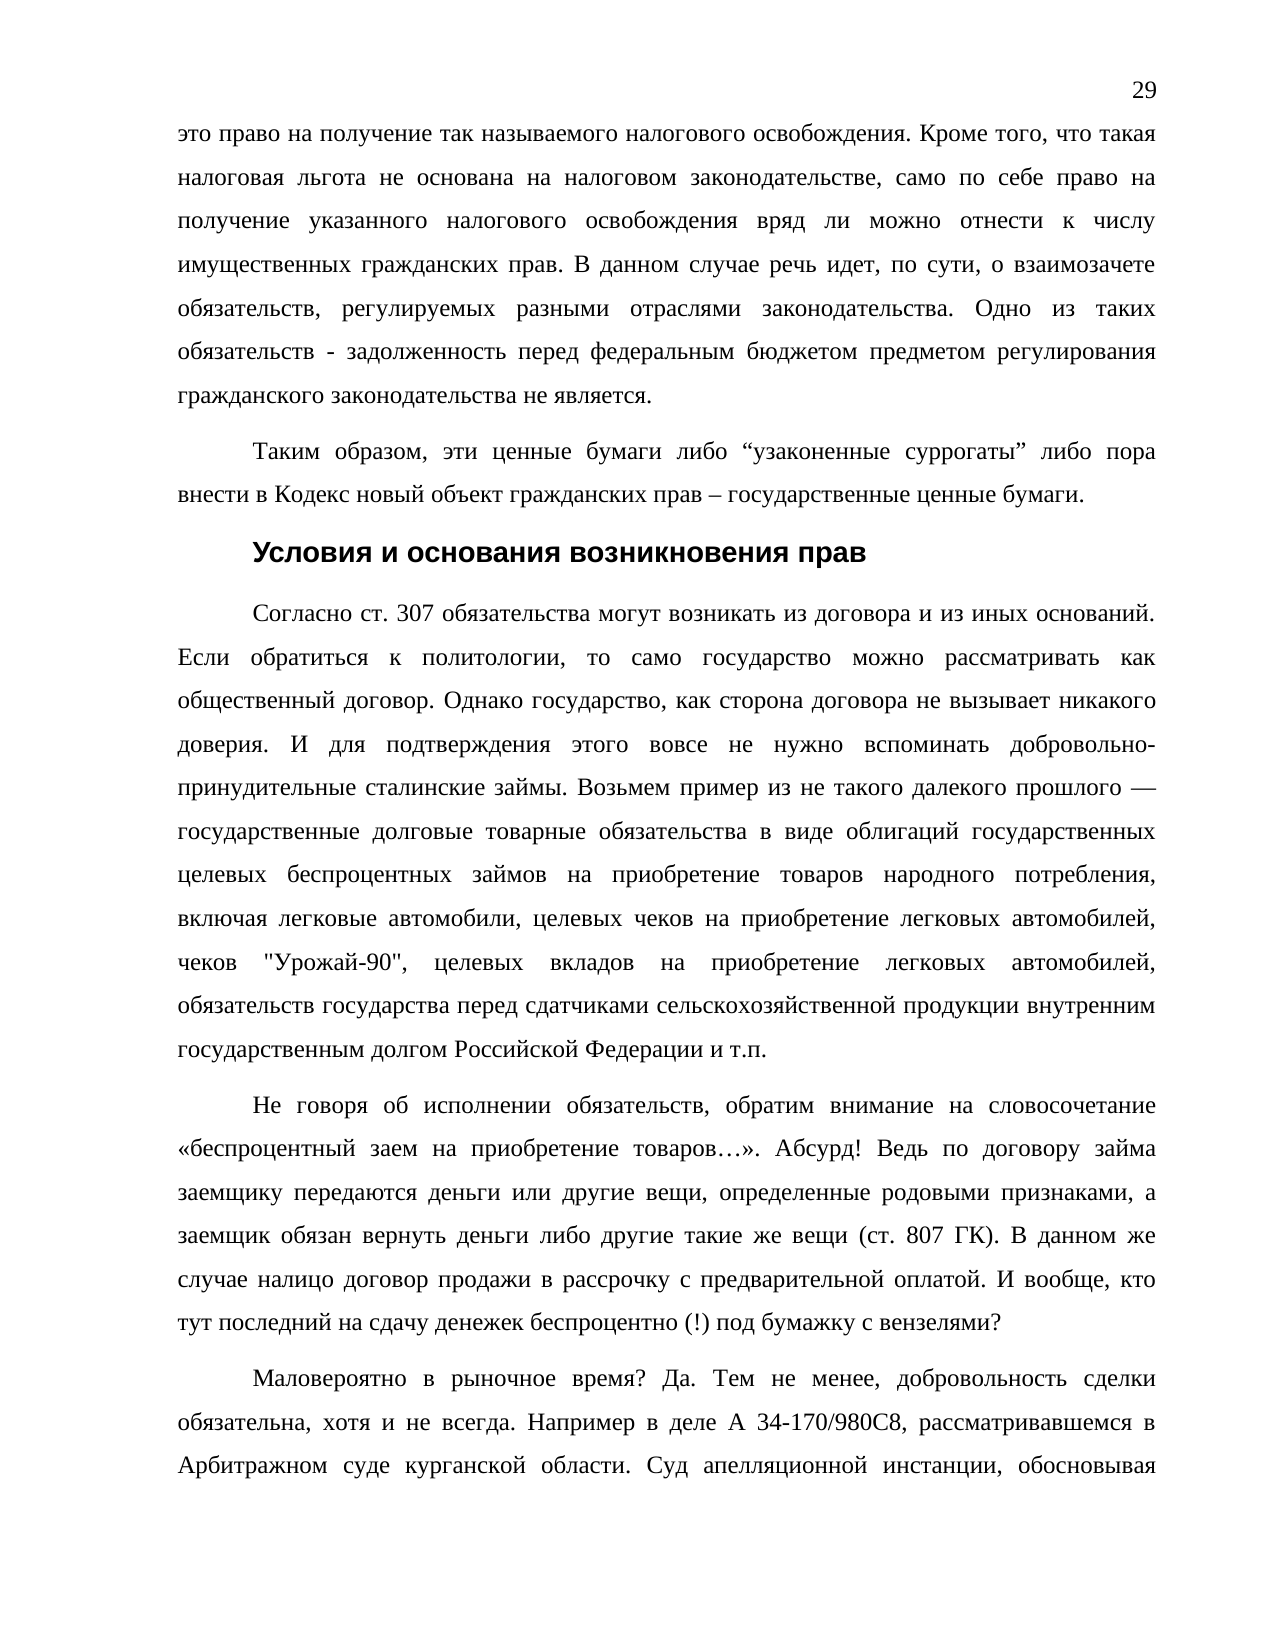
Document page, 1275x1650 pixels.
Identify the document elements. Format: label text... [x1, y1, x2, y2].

text Таким образом, эти ценные бумаги либо “узаконенные суррогаты” либо пора внести в Кодекс новый объект гражданских прав – государственные ценные бумаги. [177, 436, 1157, 508]
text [177, 1363, 1157, 1479]
text Не говоря об исполнении обязательств, обратим внимание на словосочетание «беспроцентный заем на приобретение товаров…». Абсурд! Ведь по договору займа заемщику передаются деньги или другие вещи, определенные родовыми признаками, а заемщик обязан вернуть деньги либо другие такие же вещи (ст. 807 ГК). В данном же случае налицо договор продажи в рассрочку с предварительной оплатой. И вообще, кто тут последний на сдачу денежек беспроцентно (!) под бумажку с вензелями? [177, 1089, 1157, 1336]
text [177, 118, 1157, 409]
subtitle Условия и основания возникновения прав [177, 535, 1157, 569]
text Согласно ст. 307 обязательства могут возникать из договора и из иных оснований. Если обратиться к политологии, то само государство можно рассматривать как общественный договор. Однако государство, как сторона договора не вызывает никакого доверия. И для подтверждения этого вовсе не нужно вспоминать добровольно-принудительные сталинские займы. Возьмем пример из не такого далекого прошлого — государственные долговые товарные обязательства в виде облигаций государственных целевых беспроцентных займов на приобретение товаров народного потребления, включая легковые автомобили, целевых чеков на приобретение легковых автомобилей, чеков "Урожай-90", целевых вкладов на приобретение легковых автомобилей, обязательств государства перед сдатчиками сельскохозяйственной продукции внутренним государственным долгом Российской Федерации и т.п. [177, 598, 1157, 1062]
